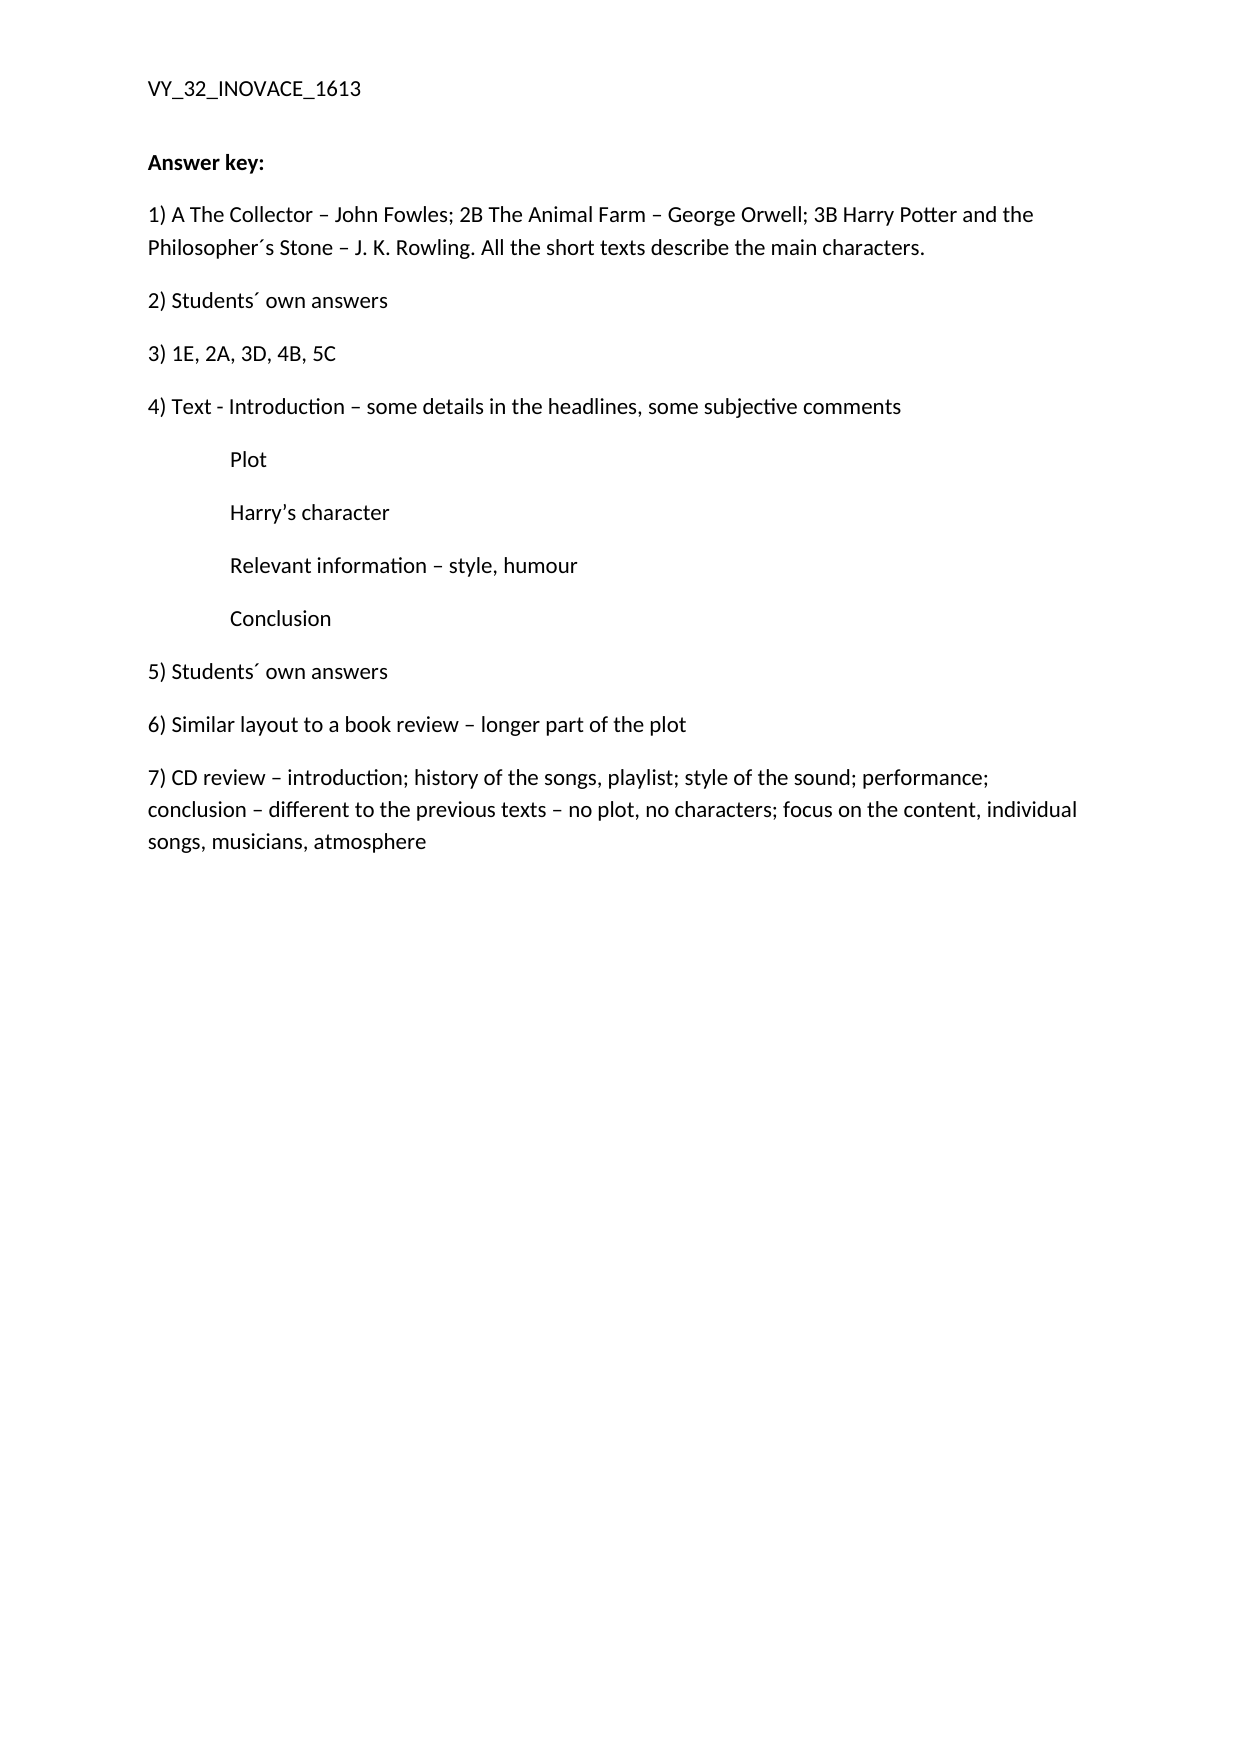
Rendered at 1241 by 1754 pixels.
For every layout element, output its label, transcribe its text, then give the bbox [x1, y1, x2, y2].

text 7) CD review – introduction; history of the songs, playlist; style of the sound; performance; conclusion – different to the previous texts – no plot, no characters; focus on the content, individual songs, musicians, atmosphere [148, 763, 1093, 855]
text Relevant information – style, humour [148, 551, 1093, 579]
text 5) Students´ own answers [148, 657, 1093, 685]
text 6) Similar layout to a book review – longer part of the plot [148, 710, 1093, 738]
text 1) A The Collector – John Fowles; 2B The Animal Farm – George Orwell; 3B Harry Potter and the Philosopher´s Stone – J. K. Rowling. All the short texts describe the main characters. [148, 201, 1093, 261]
text Harry’s character [148, 498, 1093, 526]
text 2) Students´ own answers [148, 286, 1093, 314]
text Plot [148, 445, 1093, 473]
text 4) Text - Introduction – some details in the headlines, some subjective comments [148, 392, 1093, 420]
text Answer key: [148, 148, 1093, 176]
text 3) 1E, 2A, 3D, 4B, 5C [148, 339, 1093, 367]
text Conclusion [148, 604, 1093, 632]
